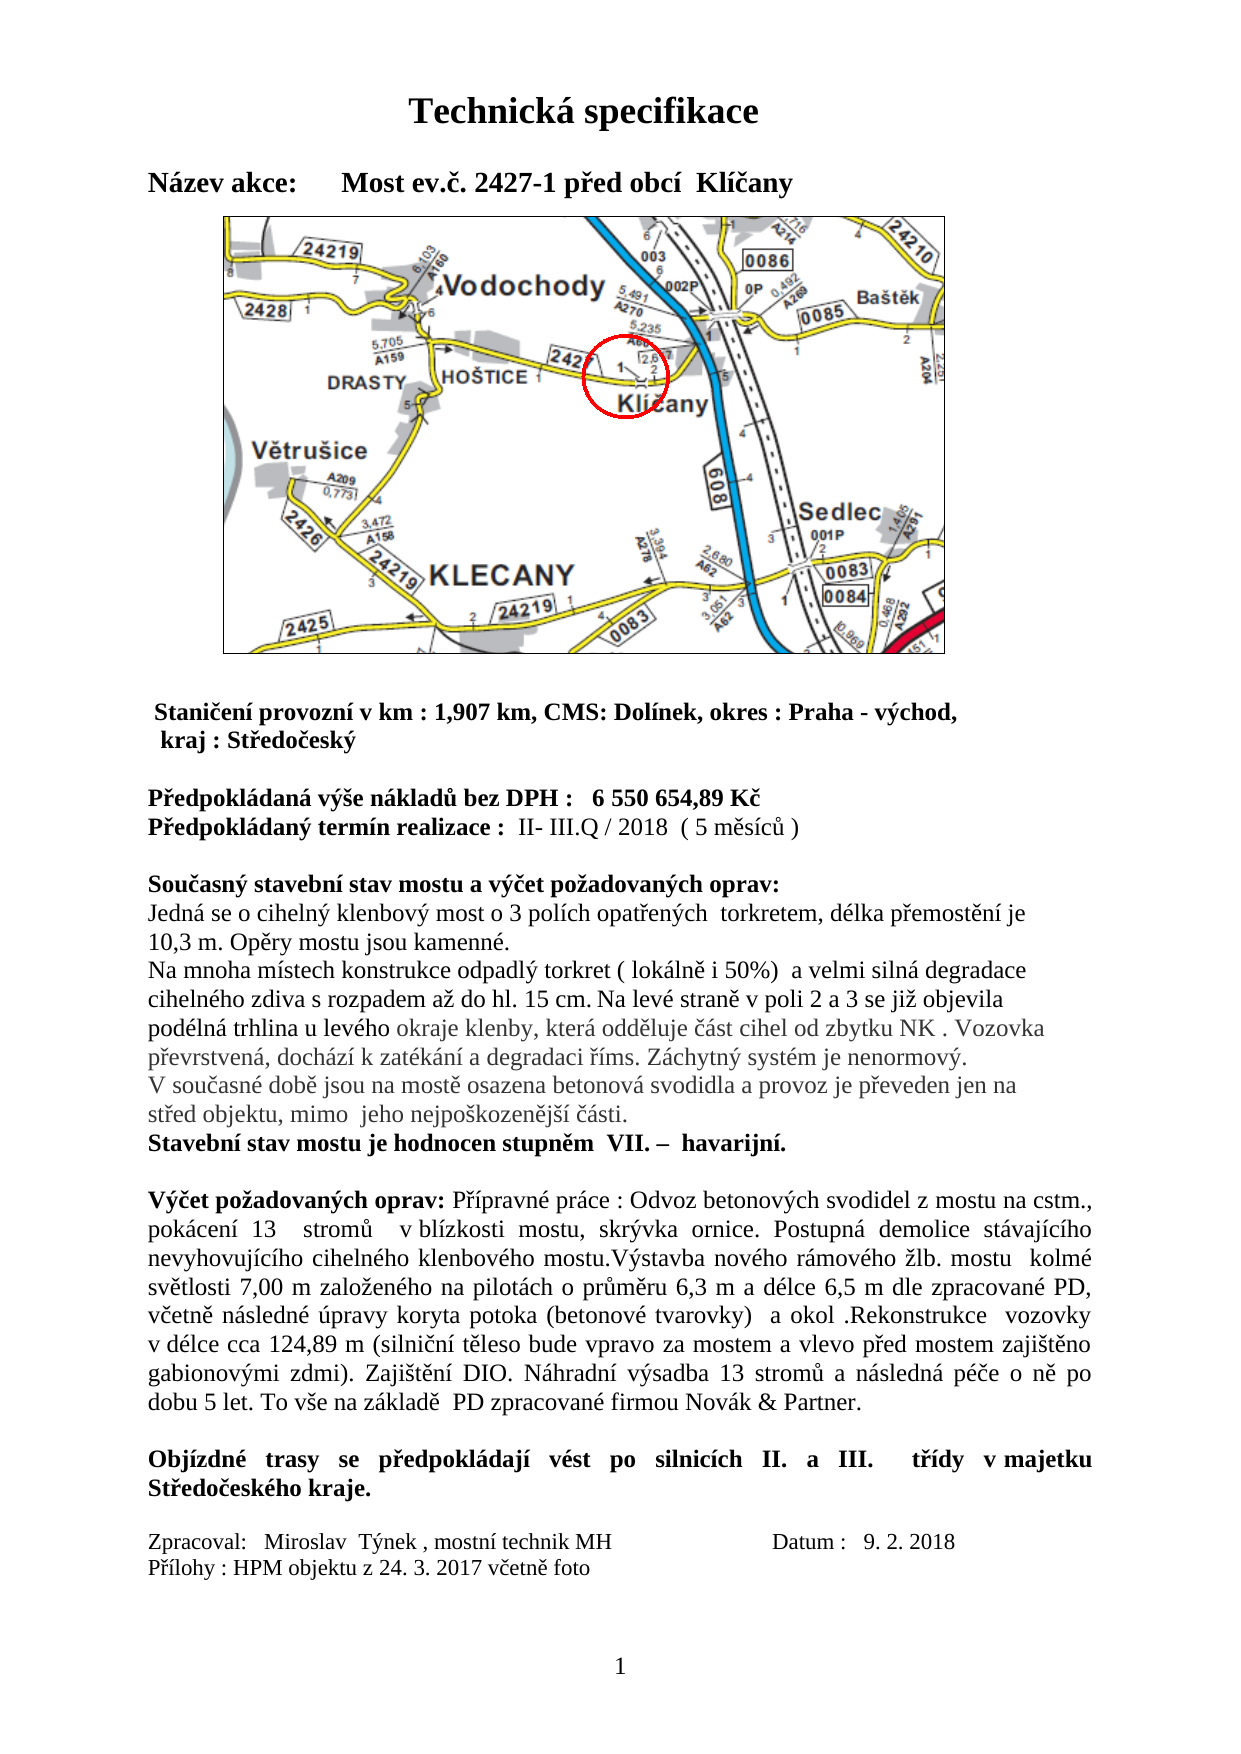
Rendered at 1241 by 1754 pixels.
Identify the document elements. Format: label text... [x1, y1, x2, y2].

text Současný stavební stav mostu a výčet požadovaných oprav: [148, 869, 1092, 898]
text Předpokládaná výše nákladů bez DPH : 6 550 654,89 Kč [148, 783, 1092, 812]
text Název akce: Most ev.č. 2427-1 před obcí Klíčany [148, 165, 1092, 199]
text Přílohy : HPM objektu z 24. 3. 2017 včetně foto [148, 1554, 1092, 1581]
picture [224, 217, 777, 653]
text kraj : Středočeský [148, 725, 1092, 754]
text Předpokládaný termín realizace : II- III.Q / 2018 ( 5 měsíců ) [148, 812, 1092, 840]
text Výčet požadovaných oprav: Přípravné práce : Odvoz betonových svodidel z mostu na cstm., pokácení 13 stromů v blízkosti mostu, skrývka ornice. Postupná demolice stávajícího nevyhovujícího cihelného klenbového mostu.Výstavba nového rámového žlb. mostu kolmé světlosti 7,00 m založeného na pilotách o průměru 6,3 m a délce 6,5 m dle zpracované PD, včetně následné úpravy koryta potoka (betonové tvarovky) a okol .Rekonstrukce vozovky v délce cca 124,89 m (silniční těleso bude vpravo za mostem a vlevo před mostem zajištěno gabionovými zdmi). Zajištění DIO. Náhradní výsadba 13 stromů a následná péče o ně po dobu 5 let. To vše na základě PD zpracované firmou Novák & Partner. [148, 1185, 1092, 1415]
text Objízdné trasy se předpokládají vést po silnicích II. a III. třídy v majetku Středočeského kraje. [148, 1444, 1092, 1502]
text Stavební stav mostu je hodnocen stupněm VII. – havarijní. [148, 1128, 1092, 1157]
text Zpracoval: Miroslav Týnek , mostní technik MH Datum : 9. 2. 2018 [148, 1528, 1092, 1554]
title Technická specifikace [148, 89, 1092, 132]
text Staničení provozní v km : 1,907 km, CMS: Dolínek, okres : Praha - východ, [148, 697, 1092, 725]
table_header Jedná se o cihelný klenbový most o 3 polích opatřených torkretem, délka přemostění je 10,3 m. Opěry mostu jsou kamenné. Na mnoha místech konstrukce odpadlý torkret ( lokálně i 50%) a velmi silná degradace cihelného zdiva s rozpadem až do hl. 15 cm. Na levé straně v poli 2 a 3 se již objevila podélná trhlina u levého okraje klenby, která odděluje část cihel od zbytku NK . Vozovka převrstvená, dochází k zatékání a degradaci říms. Záchytný systém je nenormový. V současné době jsou na mostě osazena betonová svodidla a provoz je převeden jen na střed objektu, mimo jeho nejpoškozenější části. [140, 898, 1064, 1128]
picture [597, 217, 944, 653]
